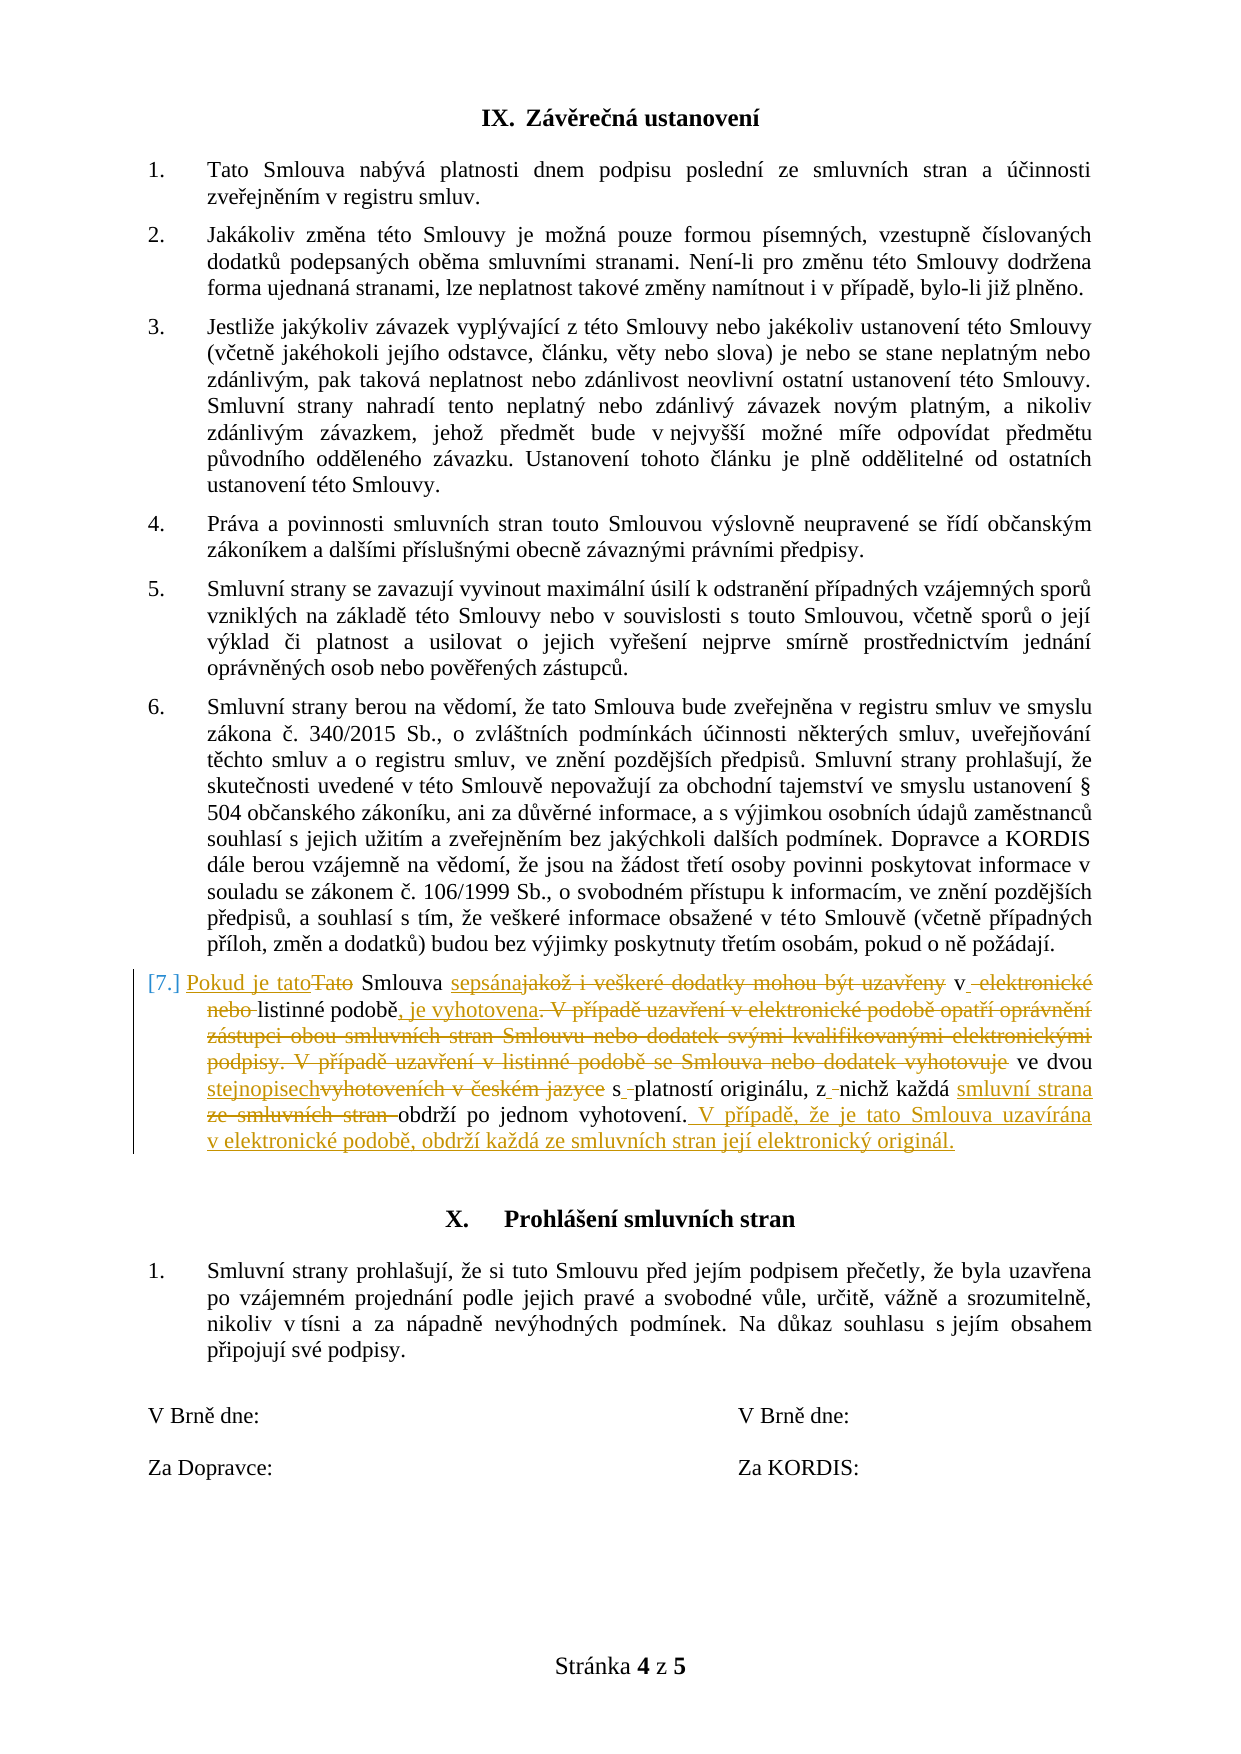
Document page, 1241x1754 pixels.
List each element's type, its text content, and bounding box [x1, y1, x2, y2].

list Smluvní strany se zavazují vyvinout maximální úsilí k odstranění případných vzájemných sporů vzniklých na základě této Smlouvy nebo v souvislosti s touto Smlouvou, včetně sporů o její výklad či platnost a usilovat o jejich vyřešení nejprve smírně prostřednictvím jednání oprávněných osob nebo pověřených zástupců. [148, 575, 1092, 681]
list Závěrečná ustanovení [148, 103, 1092, 131]
list Smlouva vlistinné podobě ve dvou splatností originálu, znichž každá obdrží po jednom vyhotovení. [148, 969, 1092, 1154]
list Prohlášení smluvních stran [148, 1204, 1092, 1232]
list Jestliže jakýkoliv závazek vyplývající z této Smlouvy nebo jakékoliv ustanovení této Smlouvy (včetně jakéhokoli jejího odstavce, článku, věty nebo slova) je nebo se stane neplatným nebo zdánlivým, pak taková neplatnost nebo zdánlivost neovlivní ostatní ustanovení této Smlouvy. Smluvní strany nahradí tento neplatný nebo zdánlivý závazek novým platným, a nikoliv zdánlivým závazkem, jehož předmět bude v nejvyšší možné míře odpovídat předmětu původního odděleného závazku. Ustanovení tohoto článku je plně oddělitelné od ostatních ustanovení této Smlouvy. [148, 313, 1092, 498]
text Za Dopravce: Za KORDIS: [148, 1454, 1092, 1481]
list Tato Smlouva nabývá platnosti dnem podpisu poslední ze smluvních stran a účinnosti zveřejněním v registru smluv. [148, 156, 1092, 209]
list Smluvní strany berou na vědomí, že tato Smlouva bude zveřejněna v registru smluv ve smyslu zákona č. 340/2015 Sb., o zvláštních podmínkách účinnosti některých smluv, uveřejňování těchto smluv a o registru smluv, ve znění pozdějších předpisů. Smluvní strany prohlašují, že skutečnosti uvedené v této Smlouvě nepovažují za obchodní tajemství ve smyslu ustanovení § 504 občanského zákoníku, ani za důvěrné informace, a s výjimkou osobních údajů zaměstnanců souhlasí s jejich užitím a zveřejněním bez jakýchkoli dalších podmínek. Dopravce a KORDIS dále berou vzájemně na vědomí, že jsou na žádost třetí osoby povinni poskytovat informace v souladu se zákonem č. 106/1999 Sb., o svobodném přístupu k informacím, ve znění pozdějších předpisů, a souhlasí s tím, že veškeré informace obsažené v této Smlouvě (včetně případných příloh, změn a dodatků) budou bez výjimky poskytnuty třetím osobám, pokud o ně požádají. [148, 693, 1092, 957]
list Jakákoliv změna této Smlouvy je možná pouze formou písemných, vzestupně číslovaných dodatků podepsaných oběma smluvními stranami. Není-li pro změnu této Smlouvy dodržena forma ujednaná stranami, lze neplatnost takové změny namítnout i v případě, bylo-li již plněno. [148, 222, 1092, 301]
text V Brně dne: V Brně dne: [148, 1402, 1092, 1428]
list Smluvní strany prohlašují, že si tuto Smlouvu před jejím podpisem přečetly, že byla uzavřena po vzájemném projednání podle jejich pravé a svobodné vůle, určitě, vážně a srozumitelně, nikoliv v tísni a za nápadně nevýhodných podmínek. Na důkaz souhlasu s jejím obsahem připojují své podpisy. [148, 1257, 1092, 1363]
list Práva a povinnosti smluvních stran touto Smlouvou výslovně neupravené se řídí občanským zákoníkem a dalšími příslušnými obecně závaznými právními předpisy. [148, 510, 1092, 563]
